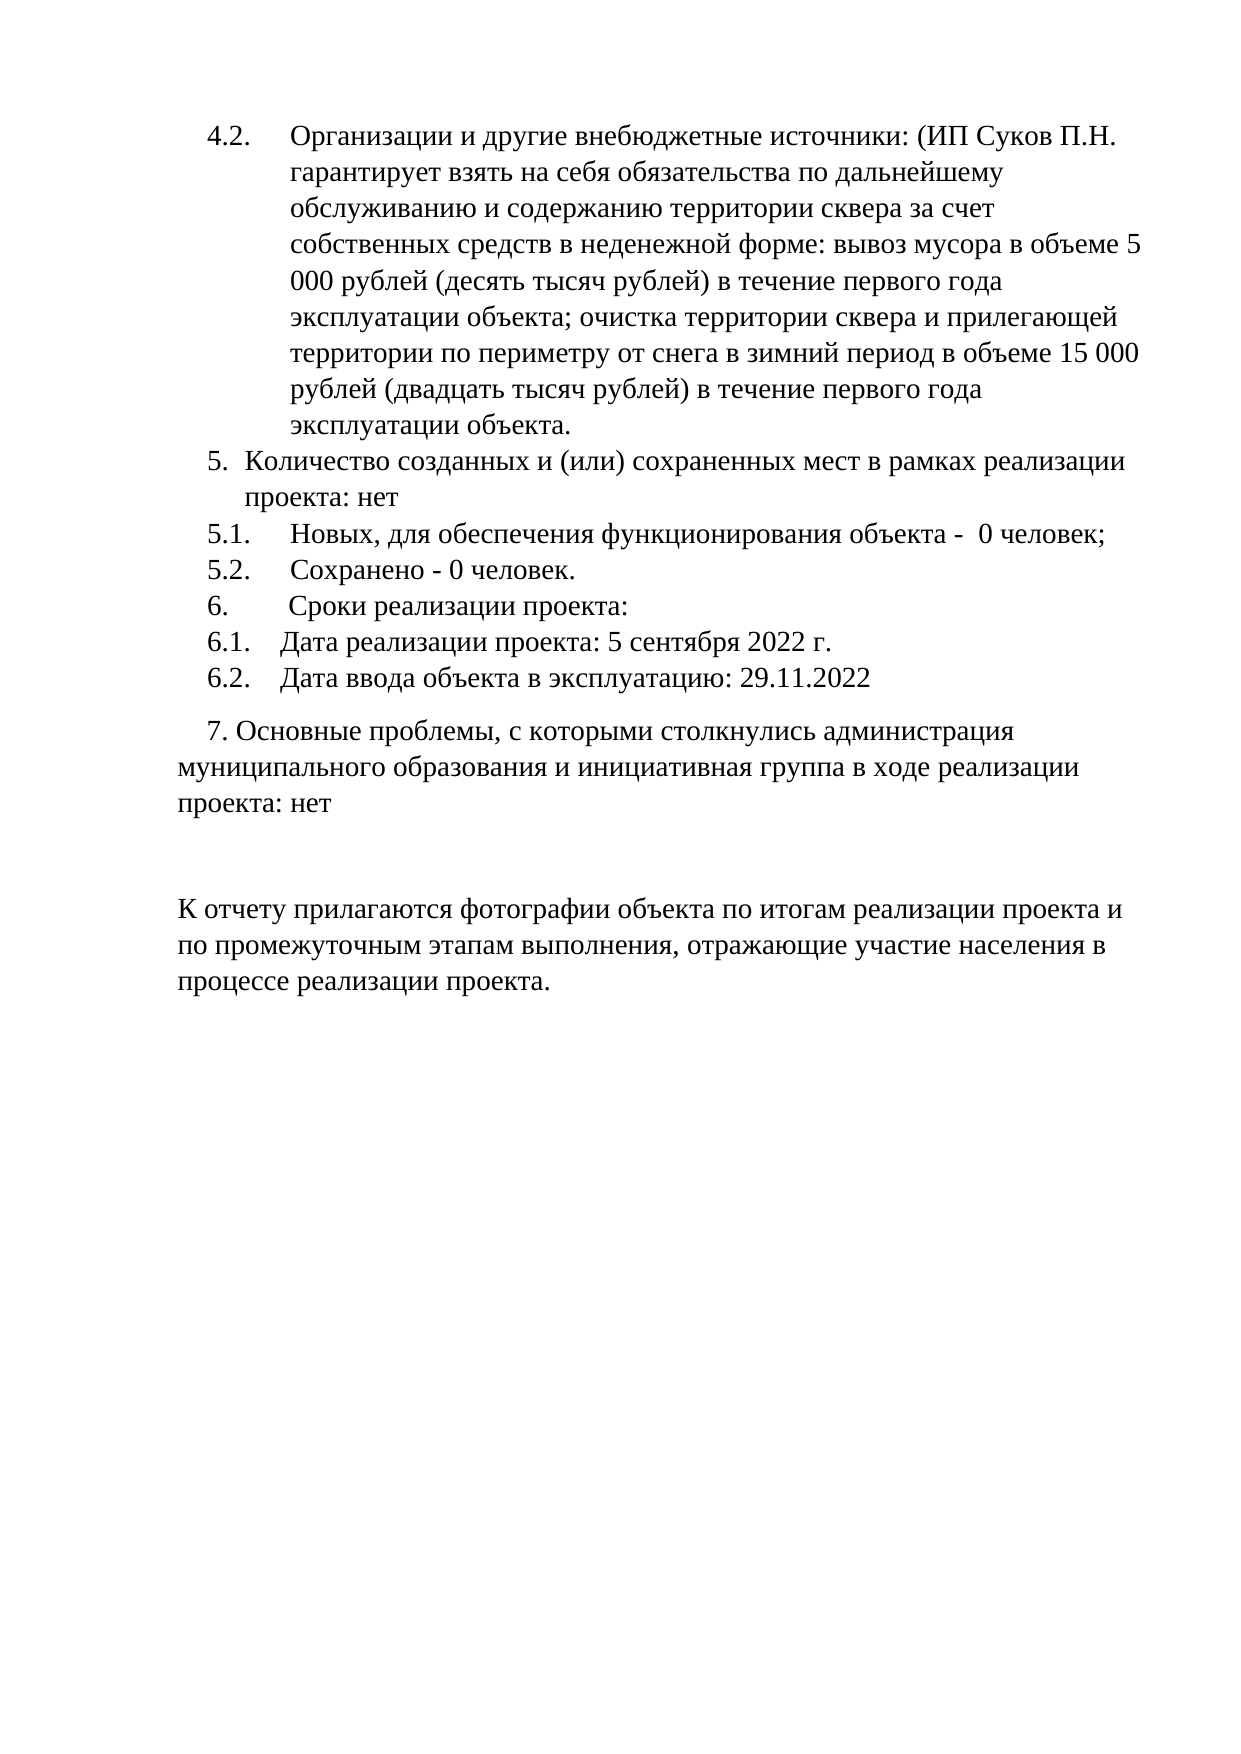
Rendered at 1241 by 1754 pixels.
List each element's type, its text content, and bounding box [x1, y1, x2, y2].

list 6.2. Дата ввода объекта в эксплуатацию: 29.11.2022 [207, 660, 1152, 694]
text 7. Основные проблемы, с которыми столкнулись администрация муниципального образования и инициативная группа в ходе реализации проекта: нет [177, 713, 1152, 819]
list Количество созданных и (или) сохраненных мест в рамках реализации проекта: нет [207, 443, 1152, 513]
list Сохранено - 0 человек. [207, 552, 1152, 585]
list Новых, для обеспечения функционирования объекта - 0 человек; [207, 516, 1152, 549]
list 6.1. Дата реализации проекта: 5 сентября 2022 г. [207, 624, 1152, 658]
list Сроки реализации проекта: [207, 588, 1152, 622]
list Организации и другие внебюджетные источники: (ИП Суков П.Н. гарантирует взять на себя обязательства по дальнейшему обслуживанию и содержанию территории сквера за счет собственных средств в неденежной форме: вывоз мусора в объеме 5 000 рублей (десять тысяч рублей) в течение первого года эксплуатации объекта; очистка территории сквера и прилегающей территории по периметру от снега в зимний период в объеме 15 000 рублей (двадцать тысяч рублей) в течение первого года эксплуатации объекта. [207, 118, 1152, 441]
text К отчету прилагаются фотографии объекта по итогам реализации проекта и по промежуточным этапам выполнения, отражающие участие населения в процессе реализации проекта. [177, 891, 1152, 997]
